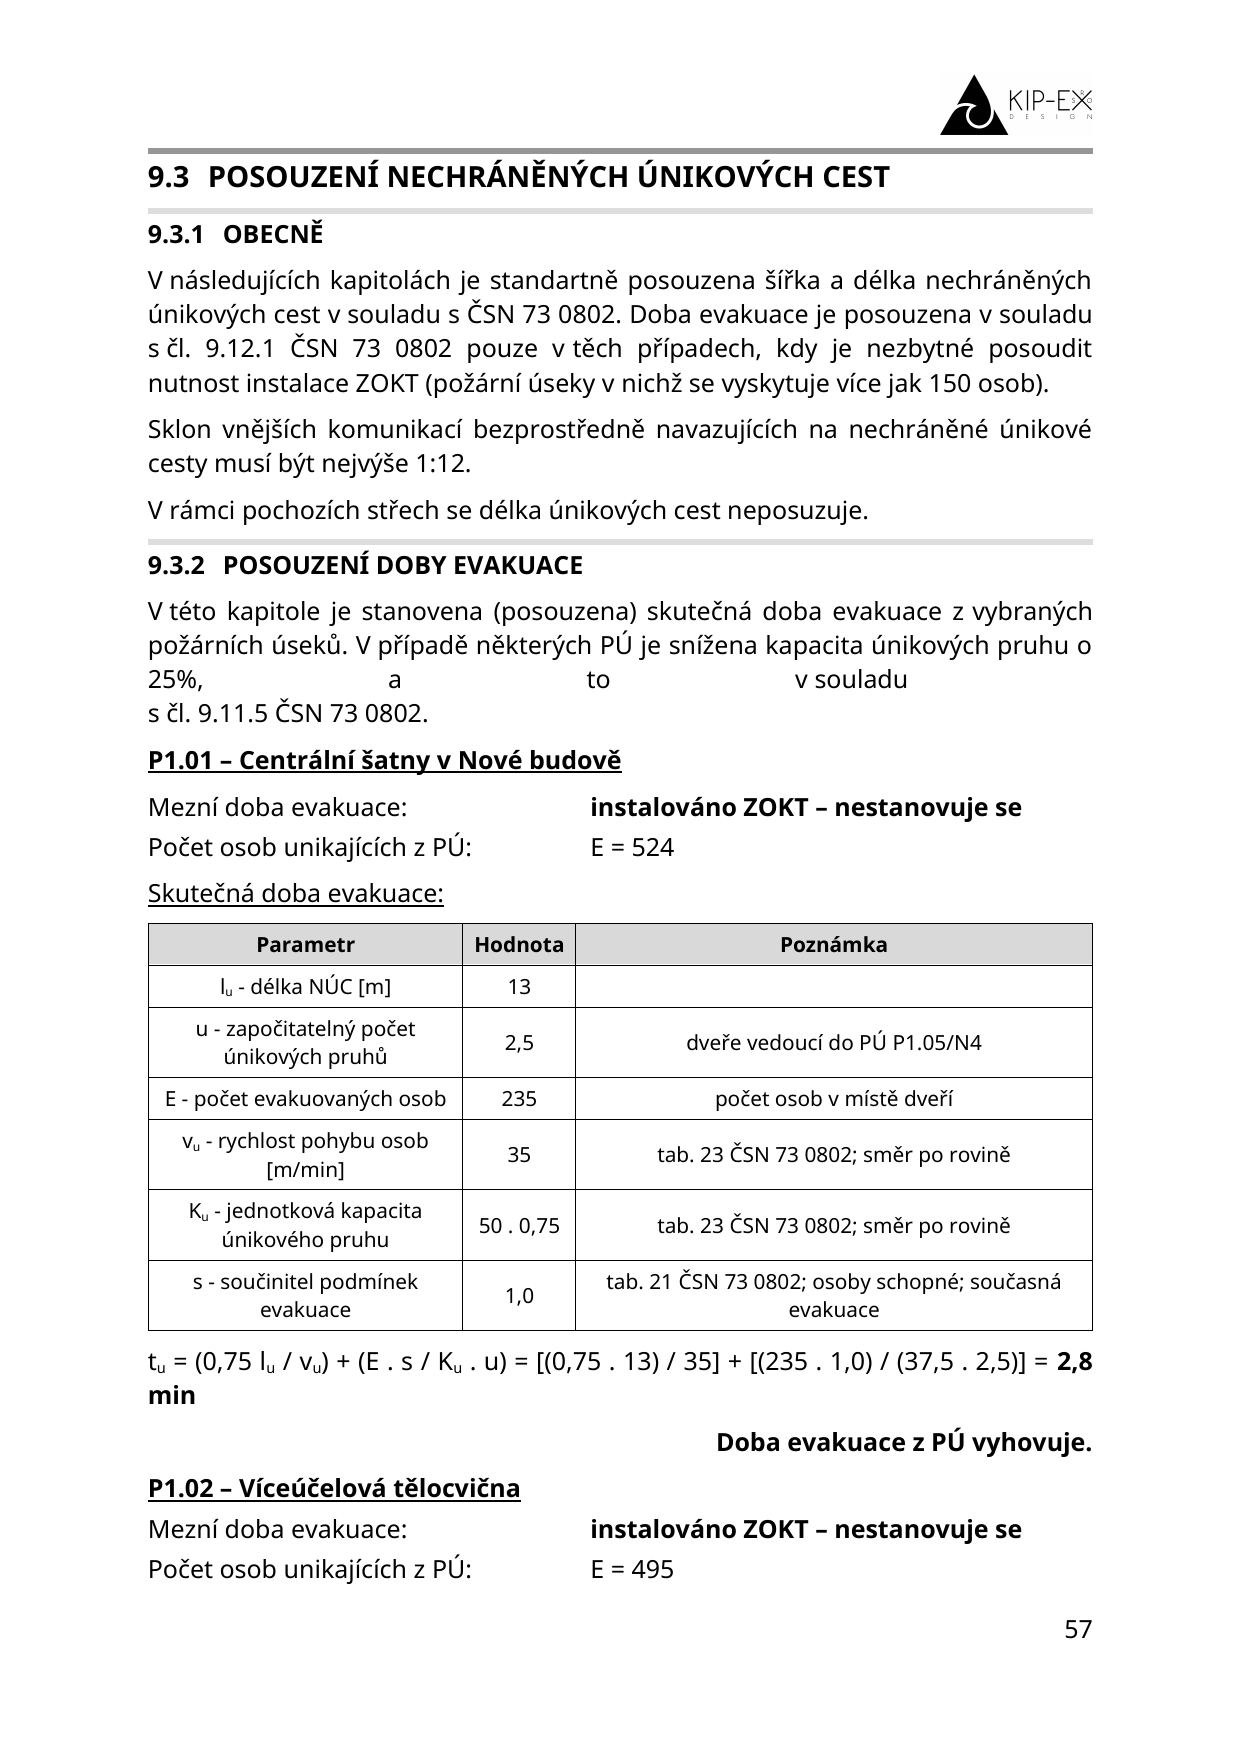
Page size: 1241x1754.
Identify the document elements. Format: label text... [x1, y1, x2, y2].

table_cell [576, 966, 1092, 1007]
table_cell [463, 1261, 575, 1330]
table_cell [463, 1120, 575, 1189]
text tu = (0,75 lu / vu) + (E . s / Ku . u) = [(0,75 . 13) / 35] + [(235 . 1,0) / (37,5 . 2,5)] = 2,8 min [148, 1344, 1093, 1412]
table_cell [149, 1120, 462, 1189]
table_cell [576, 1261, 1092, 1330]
subtitle OBECNĚ [148, 214, 1093, 251]
text Počet osob unikajících z PÚ: E = 495 [148, 1552, 1093, 1586]
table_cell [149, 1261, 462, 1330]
text Sklon vnějších komunikací bezprostředně navazujících na nechráněné únikové cesty musí být nejvýše 1:12. [148, 412, 1093, 480]
text Skutečná doba evakuace: [148, 876, 1093, 910]
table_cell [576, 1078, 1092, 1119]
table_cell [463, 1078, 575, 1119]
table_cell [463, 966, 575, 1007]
text Mezní doba evakuace: instalováno ZOKT – nestanovuje se [148, 789, 1093, 823]
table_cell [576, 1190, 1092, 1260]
text V rámci pochozích střech se délka únikových cest neposuzuje. [148, 492, 1093, 526]
subtitle posouzení nechráněných únikových cest [148, 154, 1093, 196]
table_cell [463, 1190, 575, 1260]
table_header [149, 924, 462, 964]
subtitle POSOUZENÍ DOBY EVAKUACE [148, 545, 1093, 581]
text V následujících kapitolách je standartně posouzena šířka a délka nechráněných únikových cest v souladu s ČSN 73 0802. Doba evakuace je posouzena v souladu s čl. 9.12.1 ČSN 73 0802 pouze v těch případech, kdy je nezbytné posoudit nutnost instalace ZOKT (požární úseky v nichž se vyskytuje více jak 150 osob). [148, 263, 1093, 399]
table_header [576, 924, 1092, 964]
text P1.01 – Centrální šatny v Nové budově [148, 743, 1093, 777]
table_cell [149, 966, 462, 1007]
picture [939, 73, 1093, 136]
text Doba evakuace z PÚ vyhovuje. [148, 1424, 1093, 1458]
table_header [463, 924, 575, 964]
text Mezní doba evakuace: instalováno ZOKT – nestanovuje se [148, 1511, 1093, 1545]
text P1.02 – Víceúčelová tělocvična [148, 1471, 1093, 1505]
text V této kapitole je stanovena (posouzena) skutečná doba evakuace z vybraných požárních úseků. V případě některých PÚ je snížena kapacita únikových pruhu o 25%, a to v souladu s čl. 9.11.5 ČSN 73 0802. [148, 594, 1093, 730]
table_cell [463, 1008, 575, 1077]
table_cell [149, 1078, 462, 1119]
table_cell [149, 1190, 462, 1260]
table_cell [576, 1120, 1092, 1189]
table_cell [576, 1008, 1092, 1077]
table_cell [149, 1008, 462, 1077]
text Počet osob unikajících z PÚ: E = 524 [148, 829, 1093, 863]
